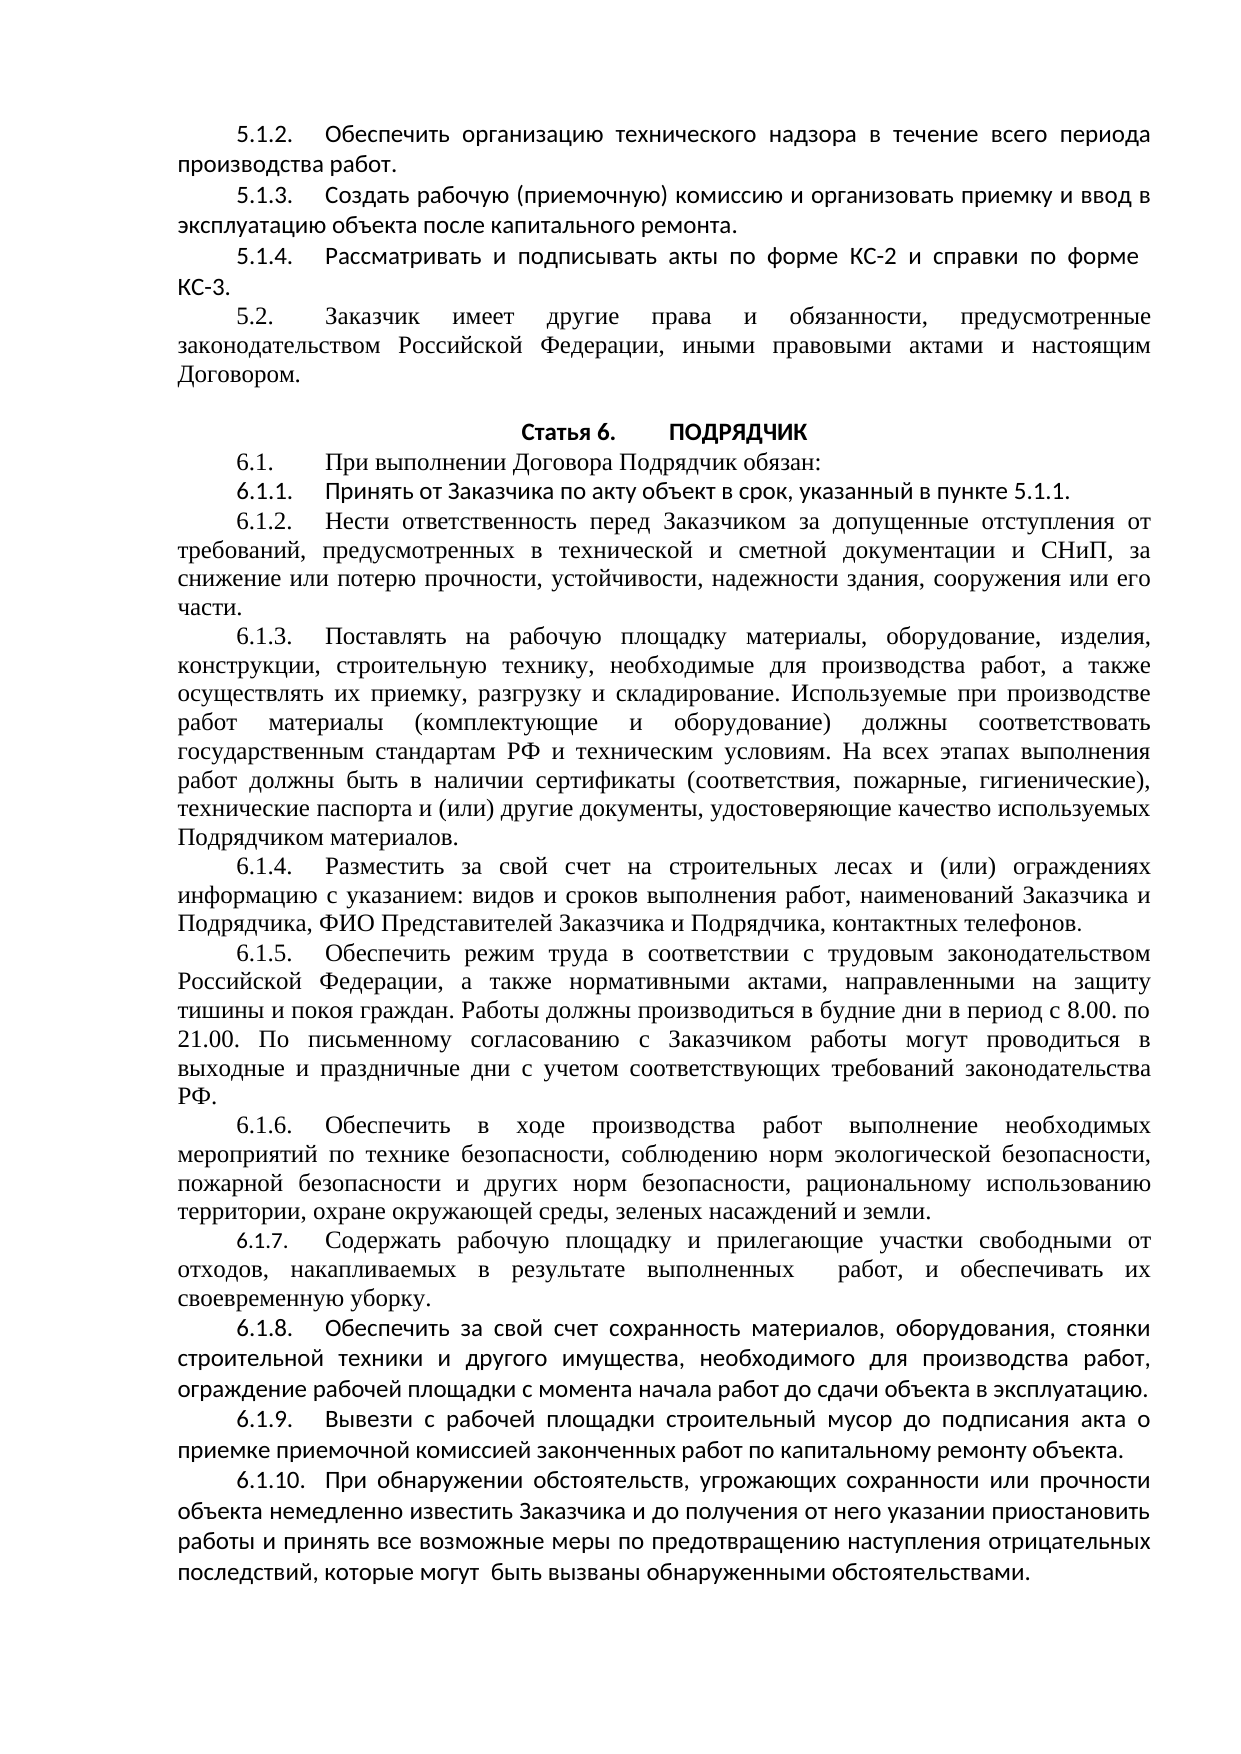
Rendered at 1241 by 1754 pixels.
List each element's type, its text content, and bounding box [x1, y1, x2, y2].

text 6.1. При выполнении Договора Подрядчик обязан: [177, 447, 1152, 476]
text 5.1.4. Рассматривать и подписывать акты по форме КС-2 и справки по форме КС-3. [177, 240, 1152, 301]
text 6.1.3. Поставлять на рабочую площадку материалы, оборудование, изделия, конструкции, строительную технику, необходимые для производства работ, а также осуществлять их приемку, разгрузку и складирование. Используемые при производстве работ материалы (комплектующие и оборудование) должны соответствовать государственным стандартам РФ и техническим условиям. На всех этапах выполнения работ должны быть в наличии сертификаты (соответствия, пожарные, гигиенические), технические паспорта и (или) другие документы, удостоверяющие качество используемых Подрядчиком материалов. [177, 621, 1152, 851]
text 6.1.1. Принять от Заказчика по акту объект в срок, указанный в пункте 5.1.1. [177, 476, 1152, 506]
text 5.2. Заказчик имеет другие права и обязанности, предусмотренные законодательством Российской Федерации, иными правовыми актами и настоящим Договором. [177, 301, 1152, 387]
text 5.1.2. Обеспечить организацию технического надзора в течение всего периода производства работ. [177, 118, 1152, 179]
text 6.1.7. Содержать рабочую площадку и прилегающие участки свободными от отходов, накапливаемых в результате выполненных работ, и обеспечивать их своевременную уборку. [177, 1225, 1152, 1312]
text 6.1.5. Обеспечить режим труда в соответствии с трудовым законодательством Российской Федерации, а также нормативными актами, направленными на защиту тишины и покоя граждан. Работы должны производиться в будние дни в период с 8.00. по 21.00. По письменному согласованию с Заказчиком работы могут проводиться в выходные и праздничные дни с учетом соответствующих требований законодательства РФ. [177, 938, 1152, 1110]
text 6.1.9. Вывезти с рабочей площадки строительный мусор до подписания акта о приемке приемочной комиссией законченных работ по капитальному ремонту объекта. [177, 1403, 1152, 1464]
text 6.1.4. Разместить за свой счет на строительных лесах и (или) ограждениях информацию с указанием: видов и сроков выполнения работ, наименований Заказчика и Подрядчика, ФИО Представителей Заказчика и Подрядчика, контактных телефонов. [177, 851, 1152, 938]
text 6.1.8. Обеспечить за свой счет сохранность материалов, оборудования, стоянки строительной техники и другого имущества, необходимого для производства работ, ограждение рабочей площадки с момента начала работ до сдачи объекта в эксплуатацию. [177, 1312, 1152, 1403]
text 5.1.3. Создать рабочую (приемочную) комиссию и организовать приемку и ввод в эксплуатацию объекта после капитального ремонта. [177, 179, 1152, 240]
text Статья 6. ПОДРЯДЧИК [177, 416, 1152, 447]
text 6.1.6. Обеспечить в ходе производства работ выполнение необходимых мероприятий по технике безопасности, соблюдению норм экологической безопасности, пожарной безопасности и других норм безопасности, рациональному использованию территории, охране окружающей среды, зеленых насаждений и земли. [177, 1110, 1152, 1225]
text 6.1.10. При обнаружении обстоятельств, угрожающих сохранности или прочности объекта немедленно известить Заказчика и до получения от него указании приостановить работы и принять все возможные меры по предотвращению наступления отрицательных последствий, которые могут быть вызваны обнаруженными обстоятельствами. [177, 1464, 1152, 1586]
text 6.1.2. Нести ответственность перед Заказчиком за допущенные отступления от требований, предусмотренных в технической и сметной документации и СНиП, за снижение или потерю прочности, устойчивости, надежности здания, сооружения или его части. [177, 506, 1152, 621]
